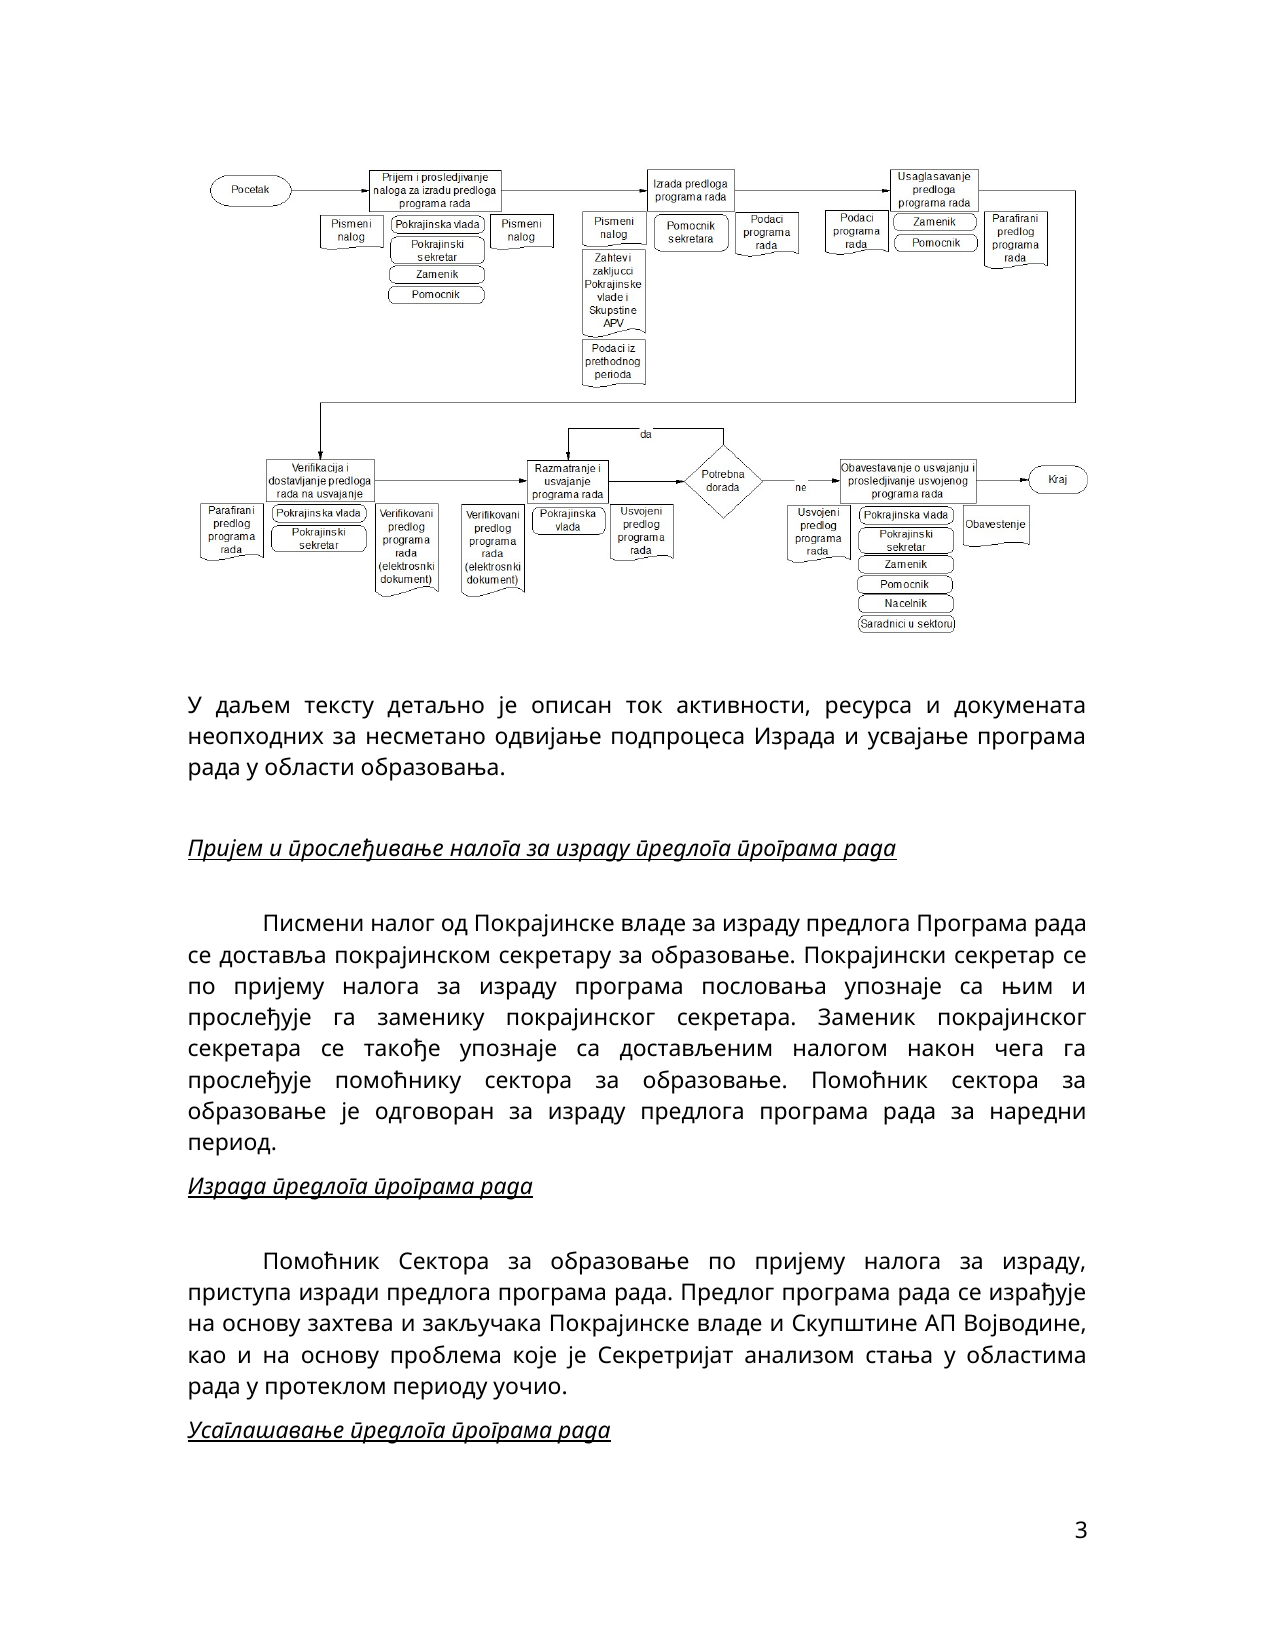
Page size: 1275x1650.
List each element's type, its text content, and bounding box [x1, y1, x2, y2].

text У даљем тексту детаљно је описан ток активности, ресурса и докумената неопходних за несметано одвијање подпроцеса Израда и усвајање програма рада у области образовања. [187, 689, 1087, 782]
text Усаглашавање предлога програма рада [187, 1414, 1087, 1445]
text Пријем и прослеђивање налога за израду предлога програма рада [187, 832, 1087, 864]
text Помоћник Сектора за образовање по пријему налога за израду, приступа изради предлога програма рада. Предлог програма рада се израђује на основу захтева и закључака Покрајинске владе и Скупштине АП Војводине, као и на основу проблема које је Секретријат анализом стања у областима рада у протеклом периоду уочио. [187, 1245, 1087, 1401]
text Израда предлога програма рада [187, 1170, 1087, 1201]
text Писмени налог од Покрајинске владе за израду предлога Програма рада се доставља покрајинском секретару за образовање. Покрајински секретар се по пријему налога за израду програма пословања упознаје са њим и прослеђује га заменику покрајинског секретара. Заменик покрајинског секретара се такође упознаје са достављеним налогом након чега га прослеђује помоћнику сектора за образовање. Помоћник сектора за образовање је одговоран за израду предлога програма рада за наредни период. [187, 907, 1087, 1157]
picture [187, 150, 1088, 633]
